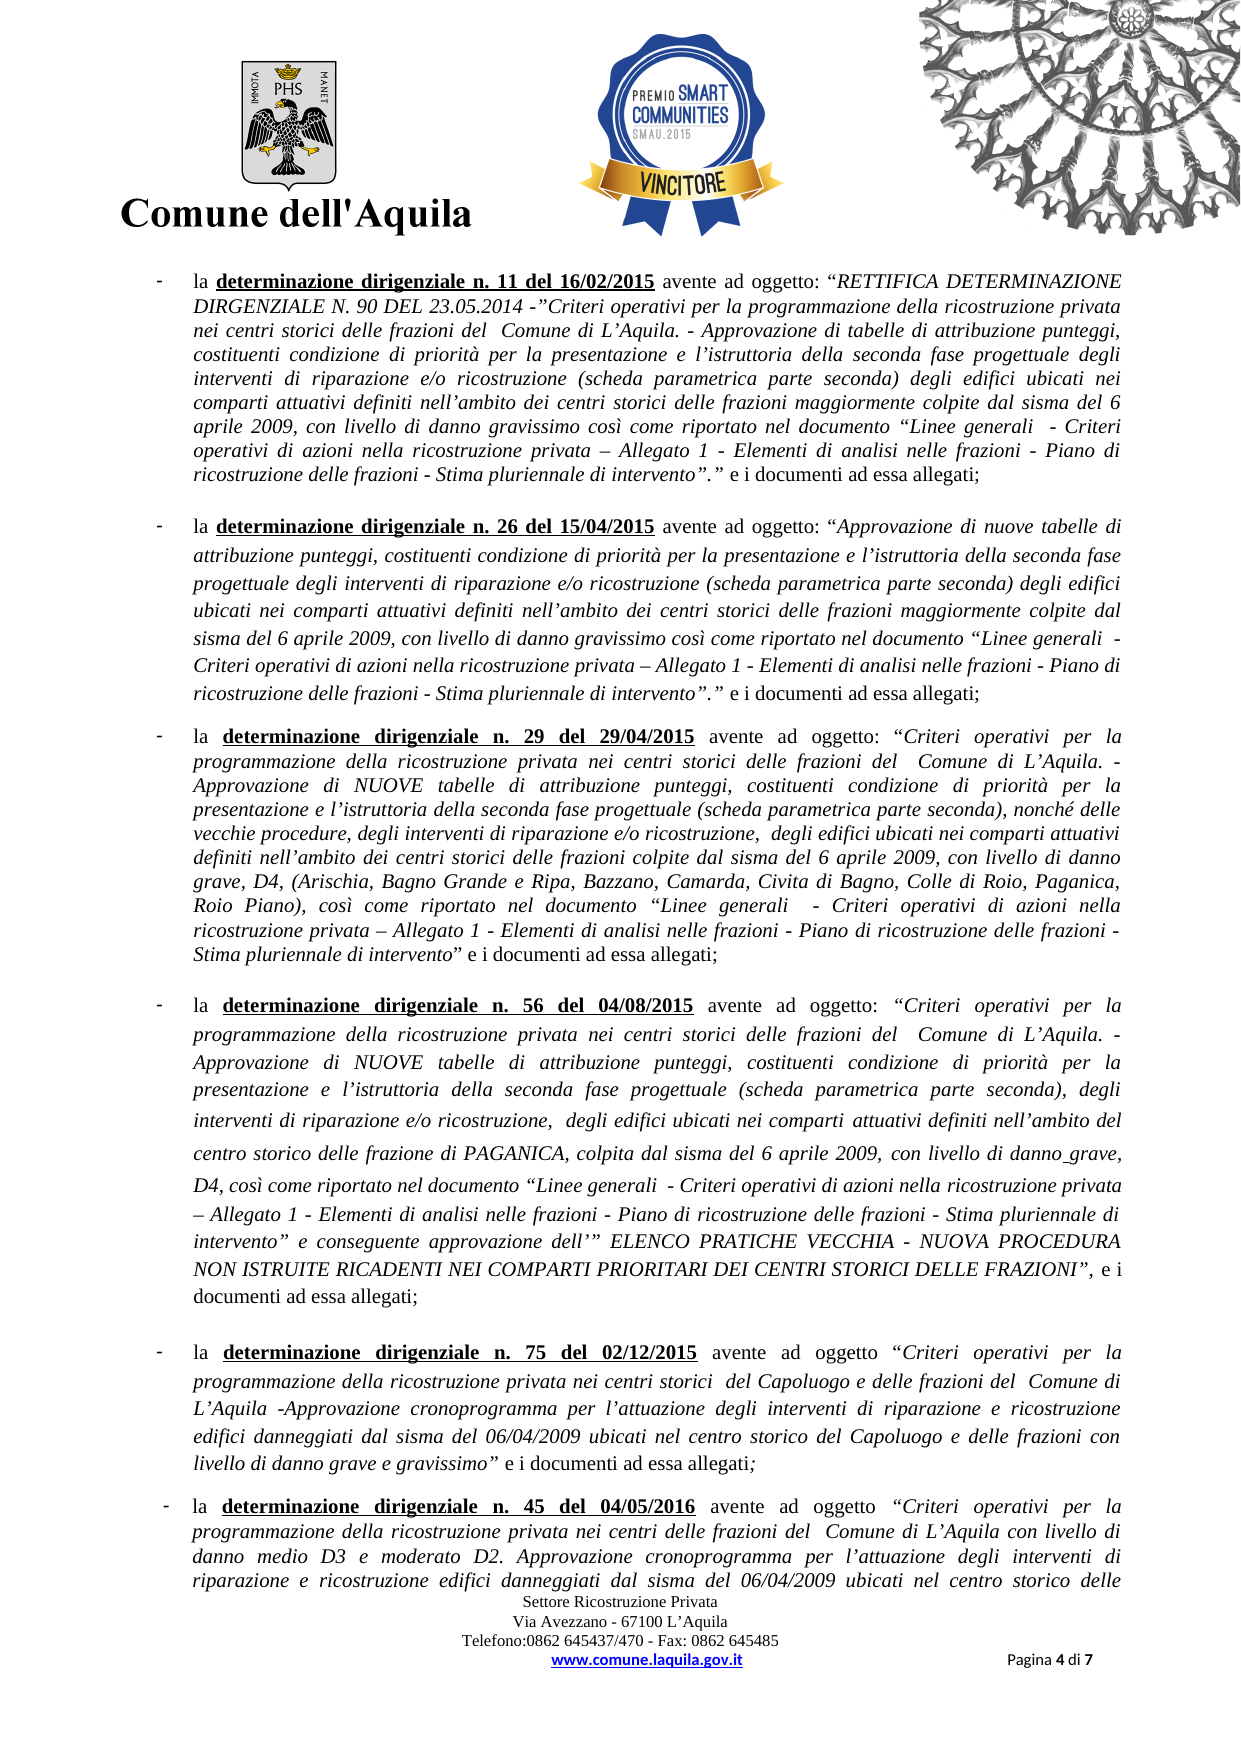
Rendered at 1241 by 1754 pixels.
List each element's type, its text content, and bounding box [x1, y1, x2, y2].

list la determinazione dirigenziale n. 29 del 29/04/2015 avente ad oggetto: “Criteri operativi per la programmazione della ricostruzione privata nei centri storici delle frazioni del Comune di L’Aquila. - Approvazione di NUOVE tabelle di attribuzione punteggi, costituenti condizione di priorità per la presentazione e l’istruttoria della seconda fase progettuale (scheda parametrica parte seconda), nonché delle vecchie procedure, degli interventi di riparazione e/o ricostruzione, degli edifici ubicati nei comparti attuativi definiti nell’ambito dei centri storici delle frazioni colpite dal sisma del 6 aprile 2009, con livello di danno grave, D4, (Arischia, Bagno Grande e Ripa, Bazzano, Camarda, Civita di Bagno, Colle di Roio, Paganica, Roio Piano), così come riportato nel documento “Linee generali - Criteri operativi di azioni nella ricostruzione privata – Allegato 1 - Elementi di analisi nelle frazioni - Piano di ricostruzione delle frazioni - Stima pluriennale di intervento” e i documenti ad essa allegati; [156, 721, 1122, 966]
list la determinazione dirigenziale n. 26 del 15/04/2015 avente ad oggetto: “Approvazione di nuove tabelle di attribuzione punteggi, costituenti condizione di priorità per la presentazione e l’istruttoria della seconda fase progettuale degli interventi di riparazione e/o ricostruzione (scheda parametrica parte seconda) degli edifici ubicati nei comparti attuativi definiti nell’ambito dei centri storici delle frazioni maggiormente colpite dal sisma del 6 aprile 2009, con livello di danno gravissimo così come riportato nel documento “Linee generali - Criteri operativi di azioni nella ricostruzione privata – Allegato 1 - Elementi di analisi nelle frazioni - Piano di ricostruzione delle frazioni - Stima pluriennale di intervento”.” e i documenti ad essa allegati; [156, 511, 1122, 705]
list la determinazione dirigenziale n. 75 del 02/12/2015 avente ad oggetto “Criteri operativi per la programmazione della ricostruzione privata nei centri storici del Capoluogo e delle frazioni del Comune di L’Aquila -Approvazione cronoprogramma per l’attuazione degli interventi di riparazione e ricostruzione edifici danneggiati dal sisma del 06/04/2009 ubicati nel centro storico del Capoluogo e delle frazioni con livello di danno grave e gravissimo” e i documenti ad essa allegati; [156, 1337, 1122, 1475]
picture [0, 0, 1241, 237]
list la determinazione dirigenziale n. 11 del 16/02/2015 avente ad oggetto: “RETTIFICA DETERMINAZIONE DIRGENZIALE N. 90 DEL 23.05.2014 -”Criteri operativi per la programmazione della ricostruzione privata nei centri storici delle frazioni del Comune di L’Aquila. - Approvazione di tabelle di attribuzione punteggi, costituenti condizione di priorità per la presentazione e l’istruttoria della seconda fase progettuale degli interventi di riparazione e/o ricostruzione (scheda parametrica parte seconda) degli edifici ubicati nei comparti attuativi definiti nell’ambito dei centri storici delle frazioni maggiormente colpite dal sisma del 6 aprile 2009, con livello di danno gravissimo così come riportato nel documento “Linee generali - Criteri operativi di azioni nella ricostruzione privata – Allegato 1 - Elementi di analisi nelle frazioni - Piano di ricostruzione delle frazioni - Stima pluriennale di intervento”.” e i documenti ad essa allegati; [156, 266, 1122, 486]
list la determinazione dirigenziale n. 56 del 04/08/2015 avente ad oggetto: “Criteri operativi per la programmazione della ricostruzione privata nei centri storici delle frazioni del Comune di L’Aquila. - Approvazione di NUOVE tabelle di attribuzione punteggi, costituenti condizione di priorità per la presentazione e l’istruttoria della seconda fase progettuale (scheda parametrica parte seconda), degli interventi di riparazione e/o ricostruzione, degli edifici ubicati nei comparti attuativi definiti nell’ambito del centro storico delle frazione di PAGANICA, colpita dal sisma del 6 aprile 2009, con livello di danno grave, D4, così come riportato nel documento “Linee generali - Criteri operativi di azioni nella ricostruzione privata – Allegato 1 - Elementi di analisi nelle frazioni - Piano di ricostruzione delle frazioni - Stima pluriennale di intervento” e conseguente approvazione dell’” ELENCO PRATICHE VECCHIA - NUOVA PROCEDURA NON ISTRUITE RICADENTI NEI COMPARTI PRIORITARI DEI CENTRI STORICI DELLE FRAZIONI”, e i documenti ad essa allegati; [156, 991, 1122, 1308]
